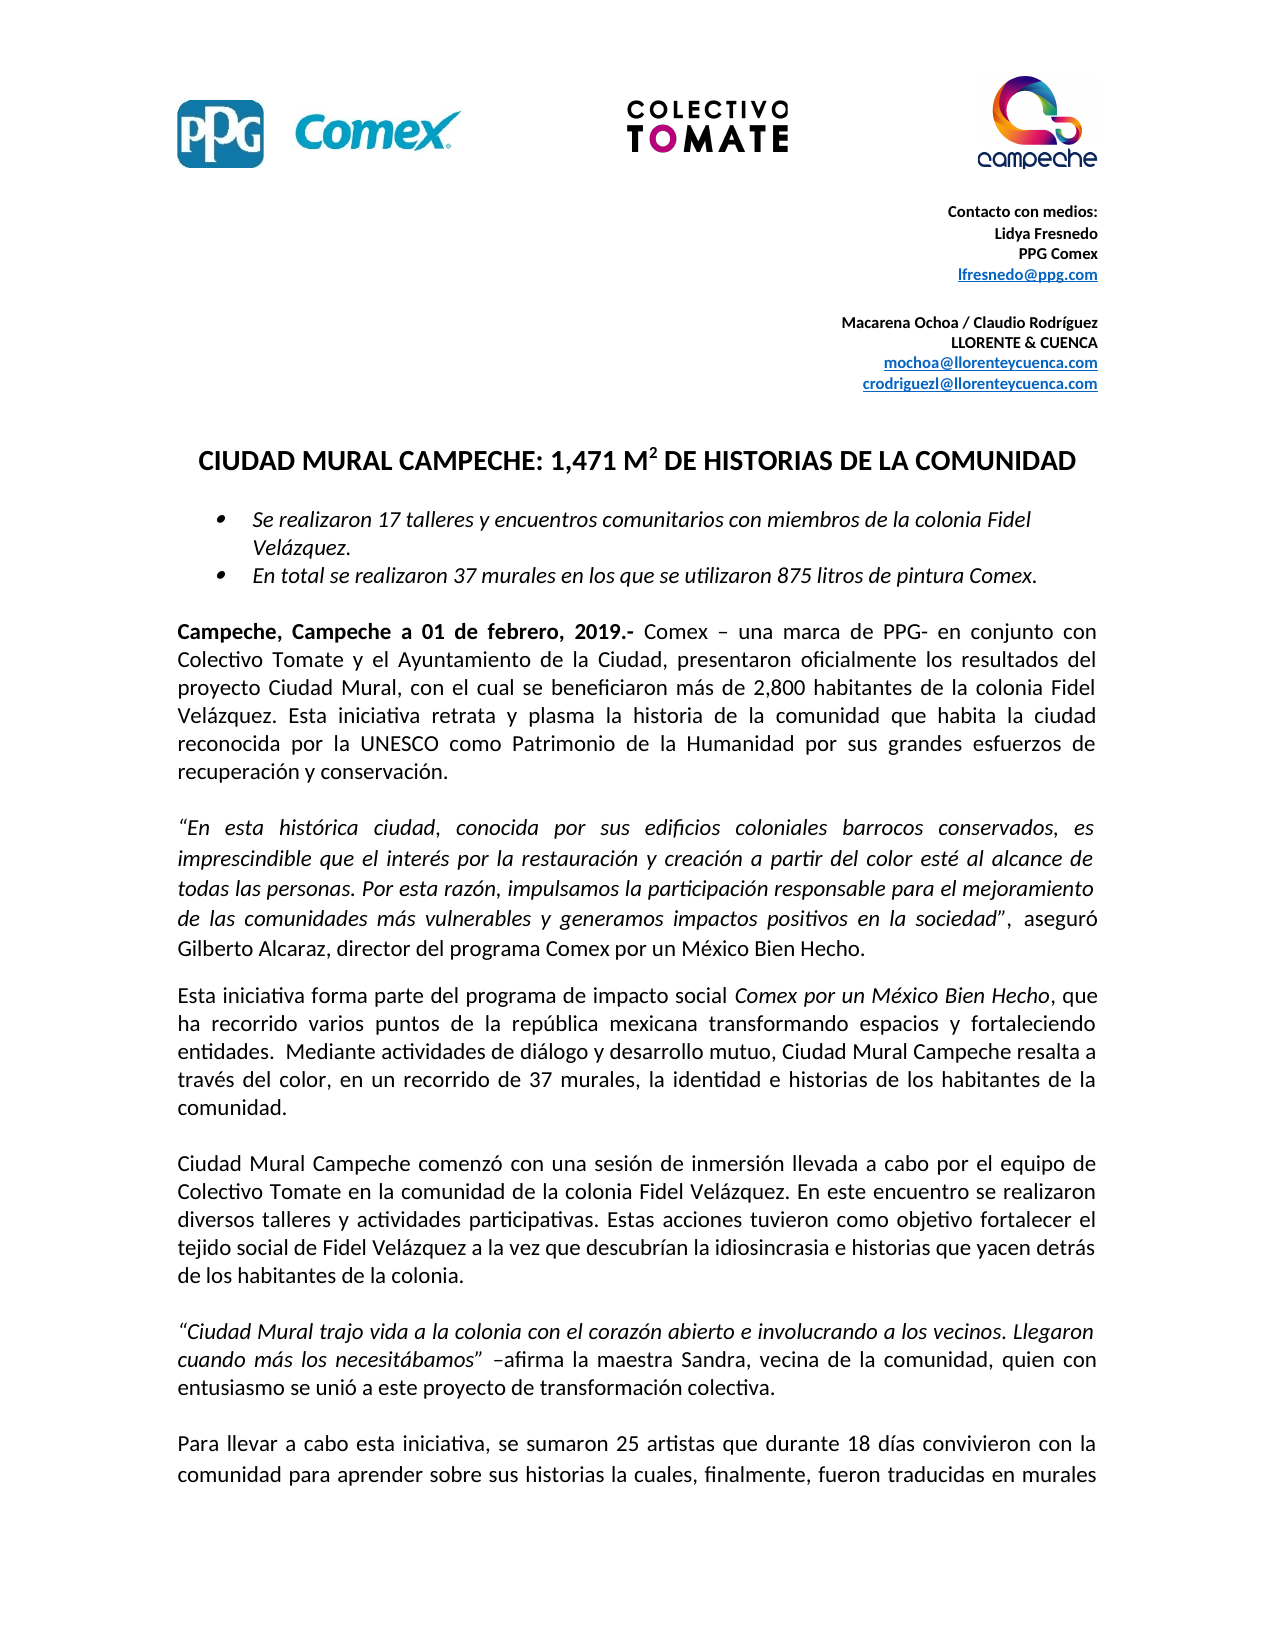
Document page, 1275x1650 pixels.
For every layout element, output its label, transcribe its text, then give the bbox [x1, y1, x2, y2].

text Ciudad Mural Campeche comenzó con una sesión de inmersión llevada a cabo por el equipo de Colectivo Tomate en la comunidad de la colonia Fidel Velázquez. En este encuentro se realizaron diversos talleres y actividades participativas. Estas acciones tuvieron como objetivo fortalecer el tejido social de Fidel Velázquez a la vez que descubrían la idiosincrasia e historias que yacen detrás de los habitantes de la colonia. [177, 1149, 1098, 1289]
text crodriguezl@llorenteycuenca.com [177, 373, 1098, 442]
subtitle Contacto con medios: [177, 201, 1098, 222]
text LLORENTE & CUENCA [177, 332, 1098, 353]
picture [293, 106, 465, 154]
text “En esta histórica ciudad, conocida por sus edificios coloniales barrocos conservados, es imprescindible que el interés por la restauración y creación a partir del color esté al alcance de todas las personas. Por esta razón, impulsamos la participación responsable para el mejoramiento de las comunidades más vulnerables y generamos impactos positivos en la sociedad”, aseguró Gilberto Alcaraz, director del programa Comex por un México Bien Hecho. [177, 813, 1098, 962]
text mochoa@llorenteycuenca.com [177, 353, 1098, 373]
text Campeche, Campeche a 01 de febrero, 2019.- Comex – una marca de PPG- en conjunto con Colectivo Tomate y el Ayuntamiento de la Ciudad, presentaron oficialmente los resultados del proyecto Ciudad Mural, con el cual se beneficiaron más de 2,800 habitantes de la colonia Fidel Velázquez. Esta iniciativa retrata y plasma la historia de la comunidad que habita la ciudad reconocida por la UNESCO como Patrimonio de la Humanidad por sus grandes esfuerzos de recuperación y conservación. [177, 589, 1098, 786]
picture [239, 100, 248, 107]
text PPG Comex [177, 243, 1098, 264]
text CIUDAD MURAL CAMPECHE: 1,471 M2 DE HISTORIAS DE LA COMUNIDAD [177, 442, 1098, 477]
text lfresnedo@ppg.com [177, 264, 1098, 284]
list Se realizaron 17 talleres y encuentros comunitarios con miembros de la colonia Fidel Velázquez. [215, 505, 1098, 561]
picture [625, 93, 791, 157]
list En total se realizaron 37 murales en los que se utilizaron 875 litros de pintura Comex. [215, 561, 1098, 589]
text Lidya Fresnedo [177, 223, 1098, 243]
text “Ciudad Mural trajo vida a la colonia con el corazón abierto e involucrando a los vecinos. Llegaron cuando más los necesitábamos” –afirma la maestra Sandra, vecina de la comunidad, quien con entusiasmo se unió a este proyecto de transformación colectiva. [177, 1317, 1098, 1402]
text Macarena Ochoa / Claudio Rodríguez [251, 312, 1098, 332]
picture [977, 73, 1098, 169]
text Esta iniciativa forma parte del programa de impacto social Comex por un México Bien Hecho, que ha recorrido varios puntos de la república mexicana transformando espacios y fortaleciendo entidades. Mediante actividades de diálogo y desarrollo mutuo, Ciudad Mural Campeche resalta a través del color, en un recorrido de 37 murales, la identidad e historias de los habitantes de la comunidad. [177, 981, 1098, 1121]
picture [177, 100, 264, 168]
